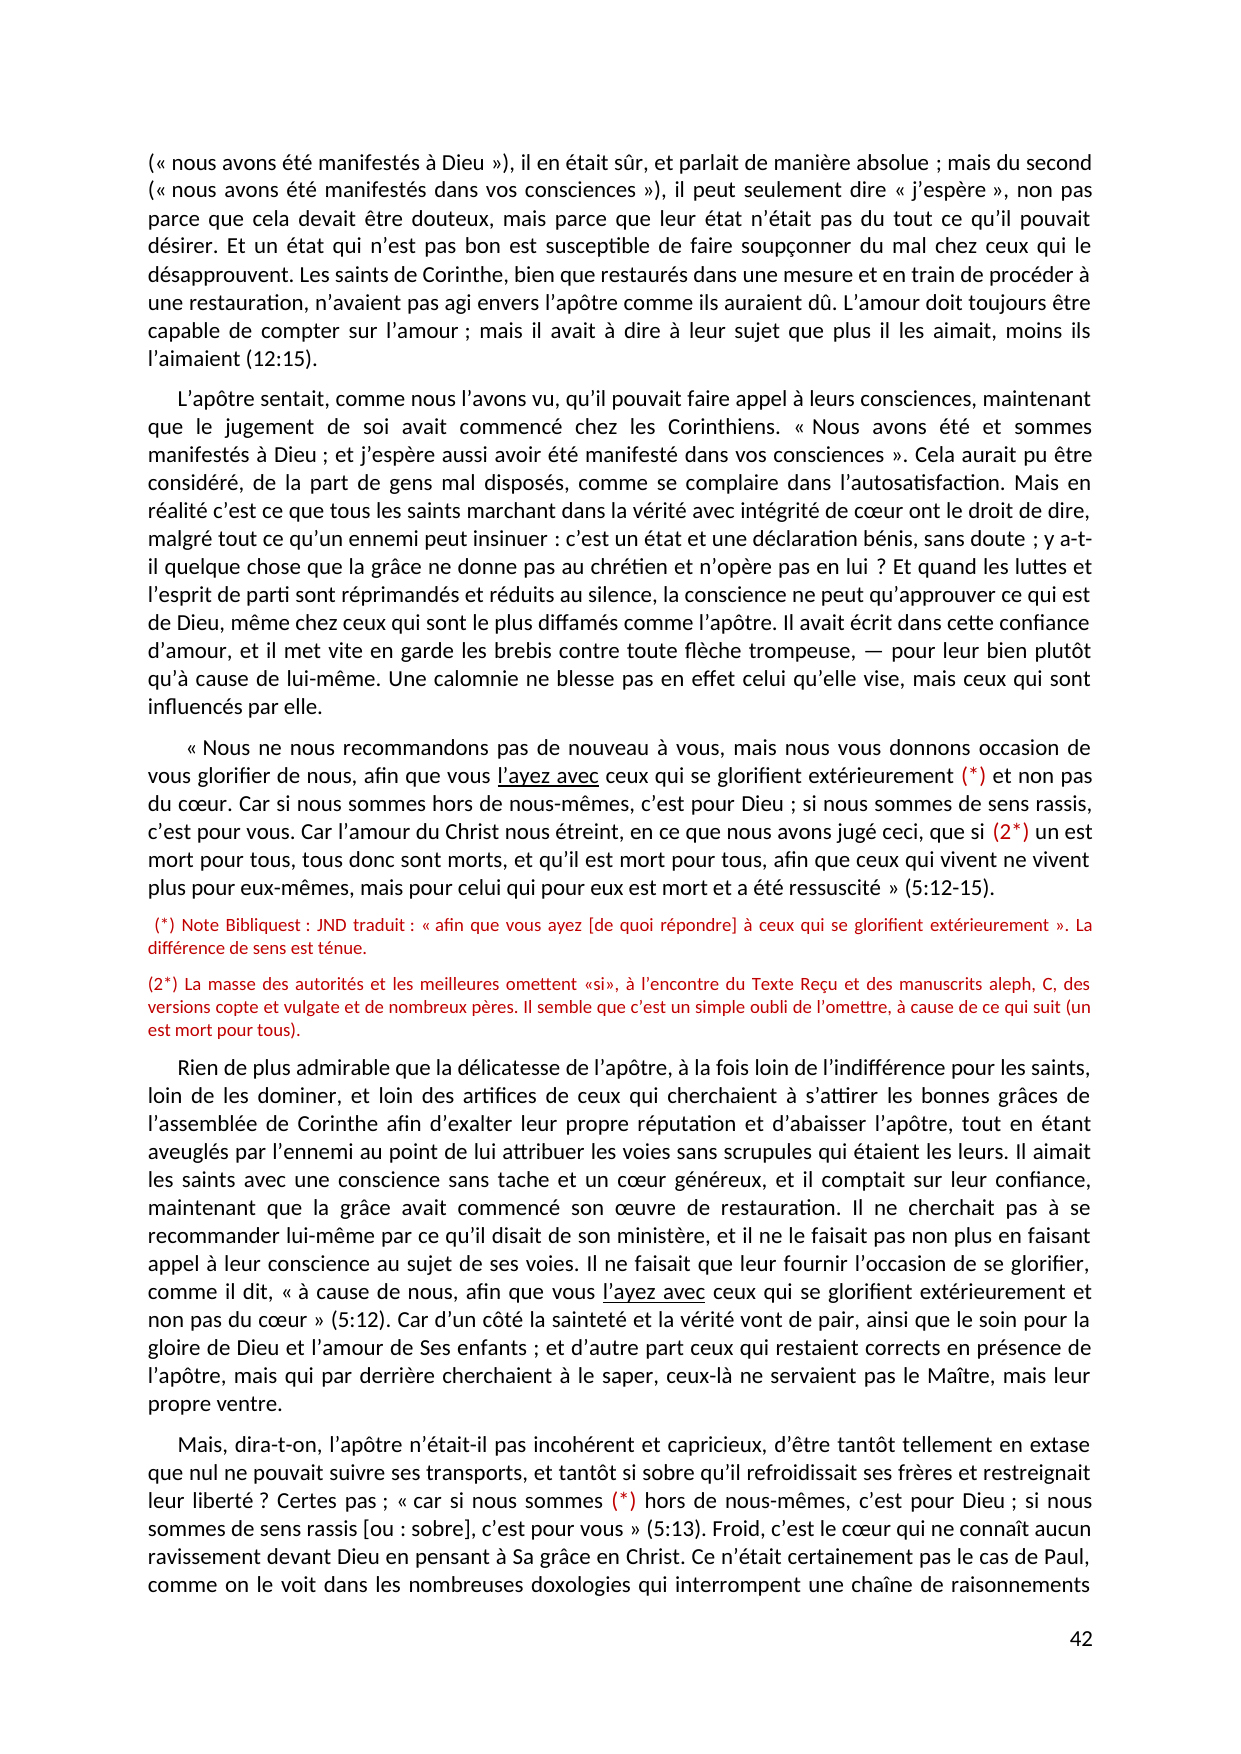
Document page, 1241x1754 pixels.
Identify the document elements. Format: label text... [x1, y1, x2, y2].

text L’apôtre sentait, comme nous l’avons vu, qu’il pouvait faire appel à leurs consciences, maintenant que le jugement de soi avait commencé chez les Corinthiens. « Nous avons été et sommes manifestés à Dieu ; et j’espère aussi avoir été manifesté dans vos consciences ». Cela aurait pu être considéré, de la part de gens mal disposés, comme se complaire dans l’autosatisfaction. Mais en réalité c’est ce que tous les saints marchant dans la vérité avec intégrité de cœur ont le droit de dire, malgré tout ce qu’un ennemi peut insinuer : c’est un état et une déclaration bénis, sans doute ; y a-t-il quelque chose que la grâce ne donne pas au chrétien et n’opère pas en lui ? Et quand les luttes et l’esprit de parti sont réprimandés et réduits au silence, la conscience ne peut qu’approuver ce qui est de Dieu, même chez ceux qui sont le plus diffamés comme l’apôtre. Il avait écrit dans cette confiance d’amour, et il met vite en garde les brebis contre toute flèche trompeuse, — pour leur bien plutôt qu’à cause de lui-même. Une calomnie ne blesse pas en effet celui qu’elle vise, mais ceux qui sont influencés par elle. [148, 384, 1093, 721]
text « Nous ne nous recommandons pas de nouveau à vous, mais nous vous donnons occasion de vous glorifier de nous, afin que vous l’ayez avec ceux qui se glorifient extérieurement (*) et non pas du cœur. Car si nous sommes hors de nous-mêmes, c’est pour Dieu ; si nous sommes de sens rassis, c’est pour vous. Car l’amour du Christ nous étreint, en ce que nous avons jugé ceci, que si (2*) un est mort pour tous, tous donc sont morts, et qu’il est mort pour tous, afin que ceux qui vivent ne vivent plus pour eux-mêmes, mais pour celui qui pour eux est mort et a été ressuscité » (5:12-15). [148, 733, 1093, 901]
text Rien de plus admirable que la délicatesse de l’apôtre, à la fois loin de l’indifférence pour les saints, loin de les dominer, et loin des artifices de ceux qui cherchaient à s’attirer les bonnes grâces de l’assemblée de Corinthe afin d’exalter leur propre réputation et d’abaisser l’apôtre, tout en étant aveuglés par l’ennemi au point de lui attribuer les voies sans scrupules qui étaient les leurs. Il aimait les saints avec une conscience sans tache et un cœur généreux, et il comptait sur leur confiance, maintenant que la grâce avait commencé son œuvre de restauration. Il ne cherchait pas à se recommander lui-même par ce qu’il disait de son ministère, et il ne le faisait pas non plus en faisant appel à leur conscience au sujet de ses voies. Il ne faisait que leur fournir l’occasion de se glorifier, comme il dit, « à cause de nous, afin que vous l’ayez avec ceux qui se glorifient extérieurement et non pas du cœur » (5:12). Car d’un côté la sainteté et la vérité vont de pair, ainsi que le soin pour la gloire de Dieu et l’amour de Ses enfants ; et d’autre part ceux qui restaient corrects en présence de l’apôtre, mais qui par derrière cherchaient à le saper, ceux-là ne servaient pas le Maître, mais leur propre ventre. [148, 1053, 1093, 1417]
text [148, 1430, 1093, 1598]
text (2*) La masse des autorités et les meilleures omettent «si», à l’encontre du Texte Reçu et des manuscrits aleph, C, des versions copte et vulgate et de nombreux pères. Il semble que c’est un simple oubli de l’omettre, à cause de ce qui suit (un est mort pour tous). [148, 972, 1093, 1041]
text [148, 148, 1093, 372]
text (*) Note Bibliquest : JND traduit : « afin que vous ayez [de quoi répondre] à ceux qui se glorifient extérieurement ». La différence de sens est ténue. [148, 914, 1093, 959]
